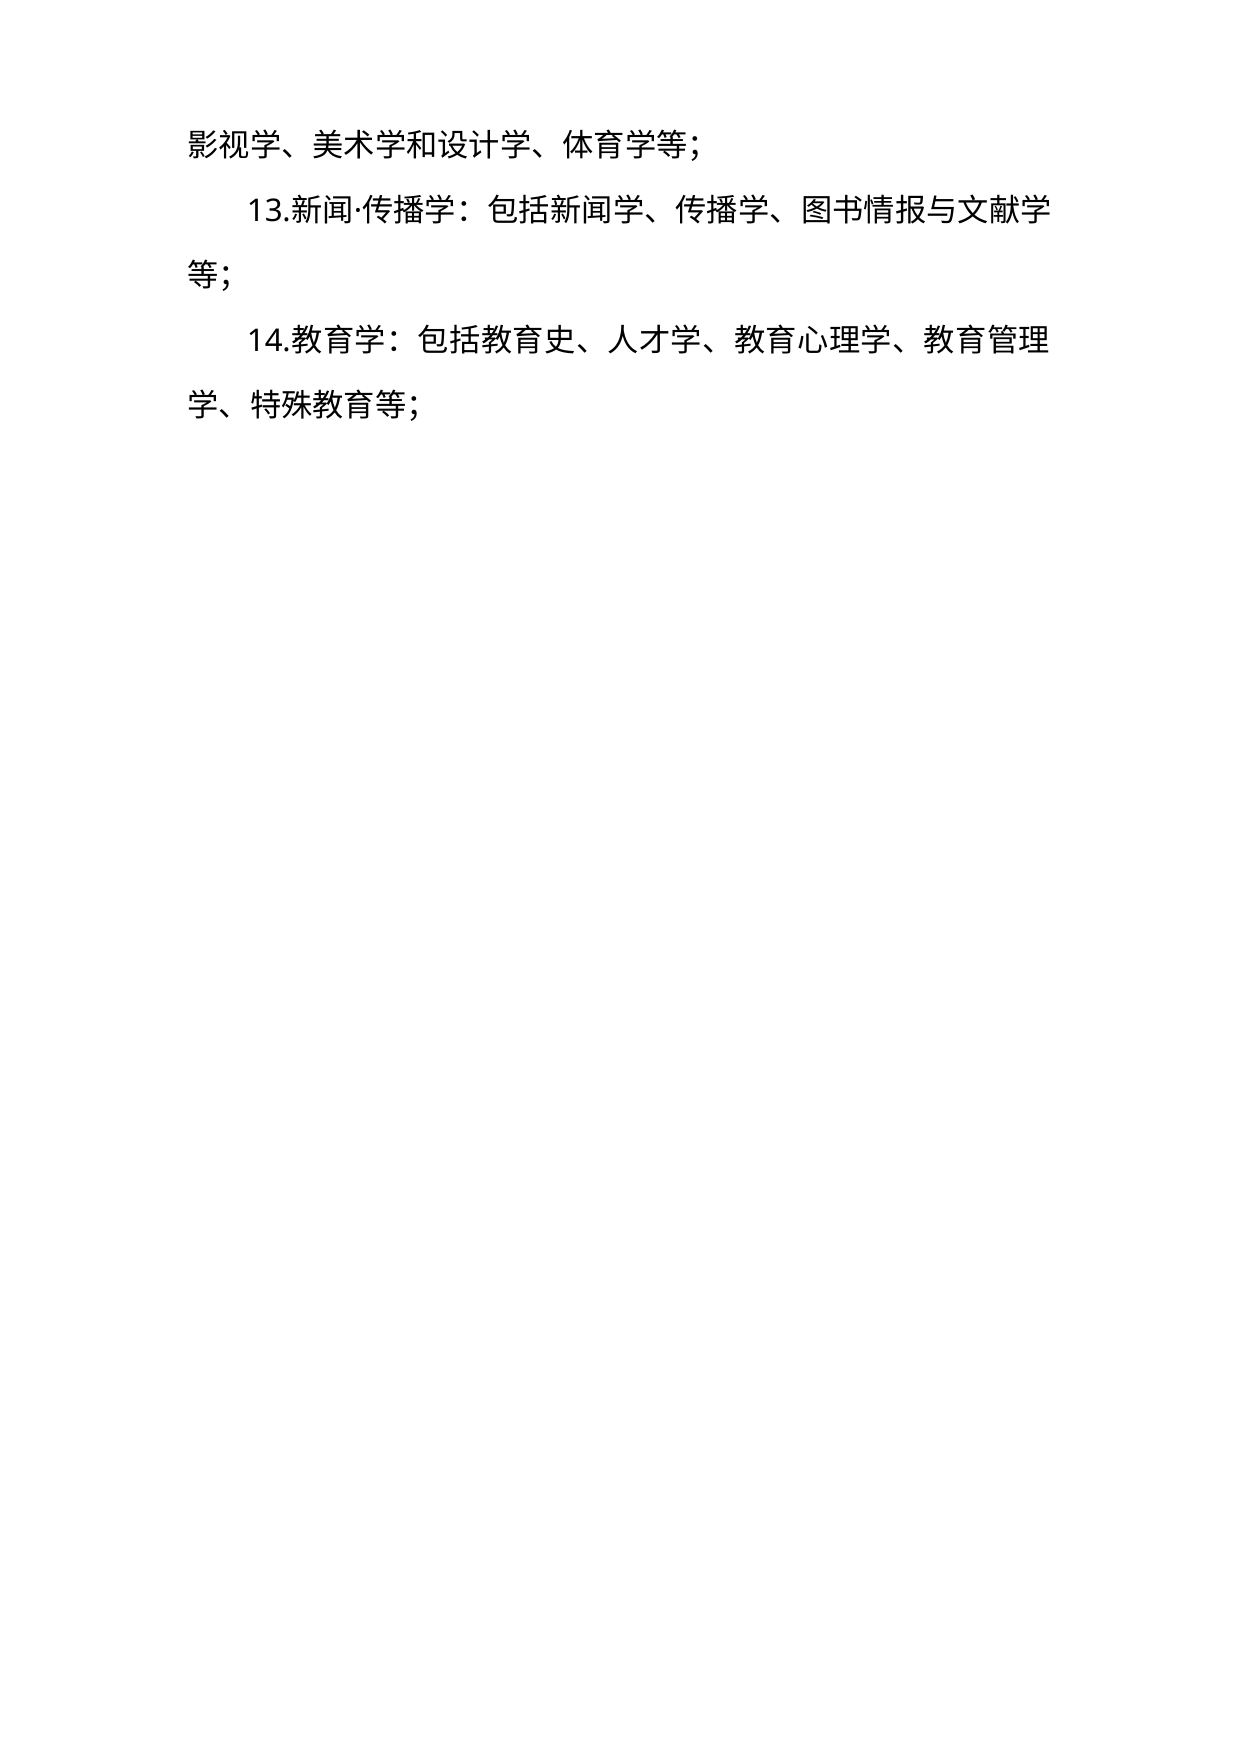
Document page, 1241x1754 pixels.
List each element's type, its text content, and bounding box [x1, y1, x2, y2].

text 14.教育学：包括教育史、人才学、教育心理学、教育管理学、特殊教育等； [187, 305, 1053, 435]
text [187, 110, 1053, 175]
text 13.新闻·传播学：包括新闻学、传播学、图书情报与文献学等； [187, 175, 1053, 305]
